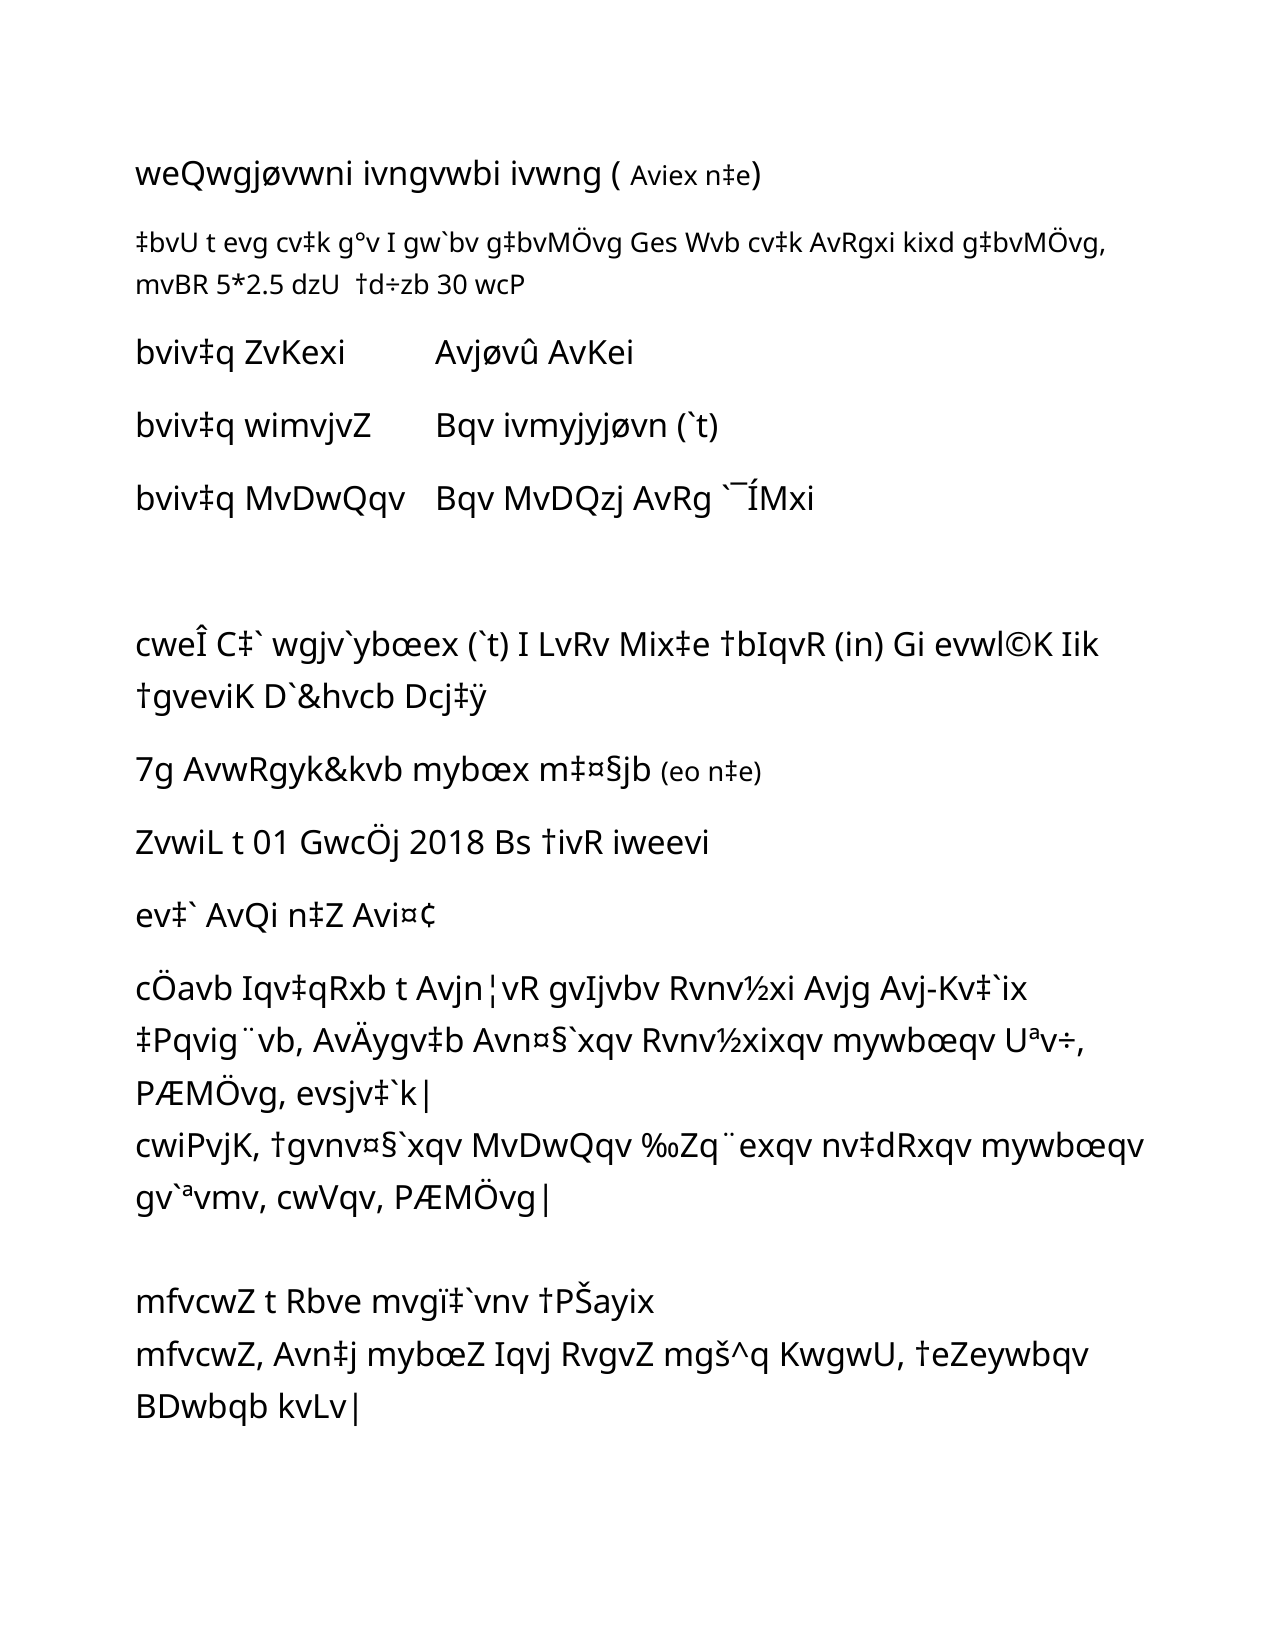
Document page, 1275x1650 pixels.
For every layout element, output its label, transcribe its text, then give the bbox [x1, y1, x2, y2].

text cweÎ C‡` wgjv`ybœex (`t) I LvRv Mix‡e †bIqvR (in) Gi evwl©K Iik †gveviK D`&hvcb Dcj‡ÿ [135, 621, 1155, 718]
text mfvcwZ t Rbve mvgï‡`vnv †PŠayix [135, 1278, 1155, 1323]
text weQwgjøvwni ivngvwbi ivwng ( Aviex n‡e) [135, 150, 1155, 195]
text ZvwiL t 01 GwcÖj 2018 Bs †ivR iweevi [135, 819, 1155, 864]
text 7g AvwRgyk&kvb mybœx m‡¤§jb (eo n‡e) [135, 746, 1155, 791]
text mfvcwZ, Avn‡j mybœZ Iqvj RvgvZ mgš^q KwgwU, †eZeywbqv BDwbqb kvLv| [135, 1330, 1155, 1428]
text bviv‡q ZvKexi Avjøvû AvKei [135, 329, 1155, 374]
text bviv‡q MvDwQqv Bqv MvDQzj AvRg `¯ÍMxi [135, 475, 1155, 520]
text cwiPvjK, †gvnv¤§`xqv MvDwQqv ‰Zq¨exqv nv‡dRxqv mywbœqv gv`ªvmv, cwVqv, PÆMÖvg| [135, 1122, 1155, 1219]
text bviv‡q wimvjvZ Bqv ivmyjyjøvn (`t) [135, 402, 1155, 447]
text ev‡` AvQi n‡Z Avi¤¢ [135, 892, 1155, 937]
text cÖavb Iqv‡qRxb t Avjn¦vR gvIjvbv Rvnv½xi Avjg Avj-Kv‡`ix [135, 965, 1155, 1010]
text ‡Pqvig¨vb, AvÄygv‡b Avn¤§`xqv Rvnv½xixqv mywbœqv Uªv÷, PÆMÖvg, evsjv‡`k| [135, 1017, 1155, 1115]
text ‡bvU t evg cv‡k g°v I gw`bv g‡bvMÖvg Ges Wvb cv‡k AvRgxi kixd g‡bvMÖvg, mvBR 5*2.5 dzU †d÷zb 30 wcP [135, 223, 1155, 302]
